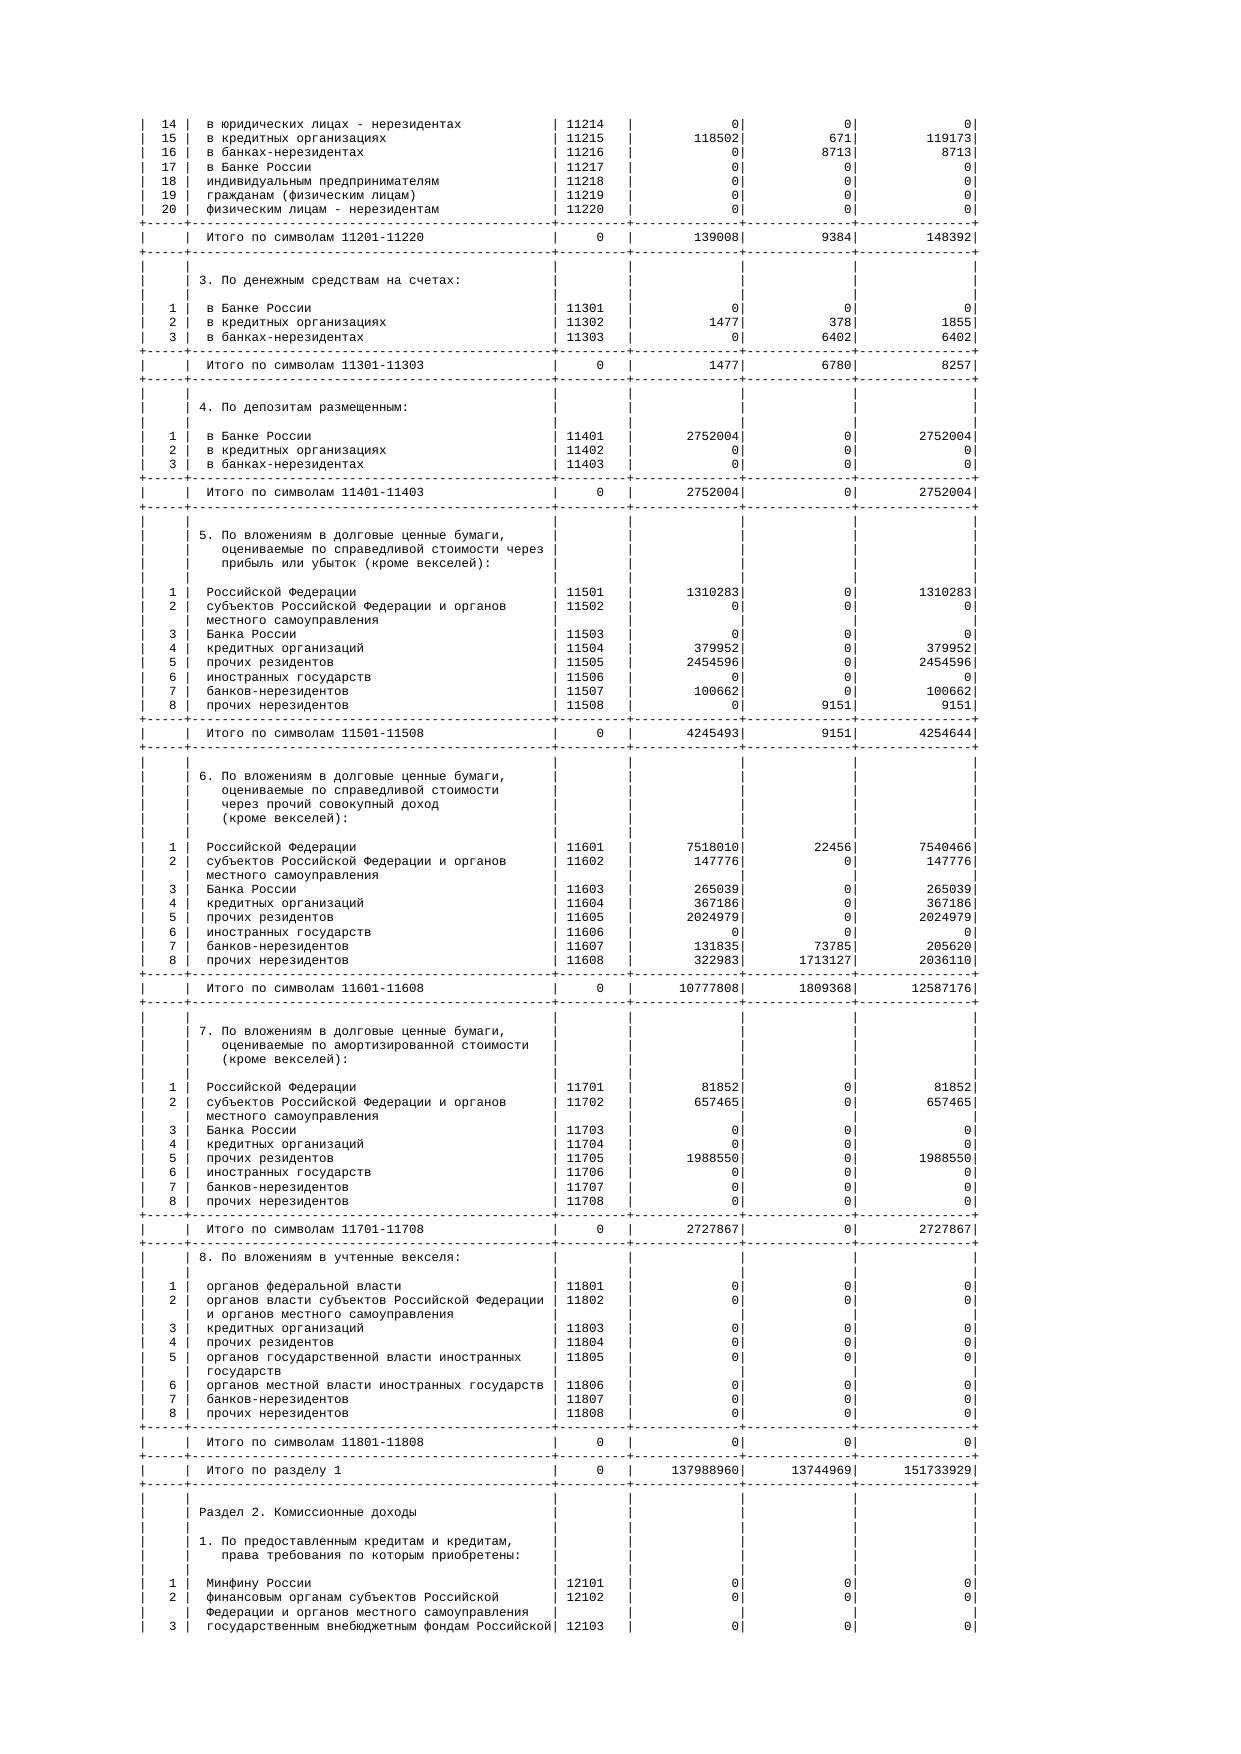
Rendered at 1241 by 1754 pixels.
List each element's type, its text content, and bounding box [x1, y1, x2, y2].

text | 2 | субъектов Российской Федерации и органов | 11702 | 657465| 0| 657465| [139, 1096, 1101, 1110]
text | 1 | органов федеральной власти | 11801 | 0| 0| 0| [139, 1280, 1101, 1294]
text | 2 | в кредитных организациях | 11402 | 0| 0| 0| [139, 444, 1101, 458]
text | | 7. По вложениям в долговые ценные бумаги, | | | | | [139, 1025, 1101, 1039]
text | 5 | прочих резидентов | 11705 | 1988550| 0| 1988550| [139, 1152, 1101, 1166]
text +-----+------------------------------------------------+---------+--------------+--------------+---------------+ [139, 345, 1101, 359]
text | 4 | кредитных организаций | 11704 | 0| 0| 0| [139, 1138, 1101, 1152]
text | 7 | банков-нерезидентов | 11507 | 100662| 0| 100662| [139, 685, 1101, 699]
text | | и органов местного самоуправления | | | | | [139, 1308, 1101, 1322]
text | 3 | в банках-нерезидентах | 11303 | 0| 6402| 6402| [139, 331, 1101, 345]
text | | Итого по символам 11401-11403 | 0 | 2752004| 0| 2752004| [139, 486, 1101, 501]
text | 18 | индивидуальным предпринимателям | 11218 | 0| 0| 0| [139, 175, 1101, 189]
text | | государств | | | | | [139, 1365, 1101, 1379]
text | | | | | | | [139, 1067, 1101, 1081]
text +-----+------------------------------------------------+---------+--------------+--------------+---------------+ [139, 246, 1101, 260]
text | 7 | банков-нерезидентов | 11707 | 0| 0| 0| [139, 1181, 1101, 1195]
text | 5 | органов государственной власти иностранных | 11805 | 0| 0| 0| [139, 1351, 1101, 1365]
text | | 3. По денежным средствам на счетах: | | | | | [139, 274, 1101, 288]
text | 8 | прочих нерезидентов | 11708 | 0| 0| 0| [139, 1195, 1101, 1209]
text | | права требования по которым приобретены: | | | | | [139, 1549, 1101, 1563]
text | 17 | в Банке России | 11217 | 0| 0| 0| [139, 161, 1101, 175]
text | 6 | иностранных государств | 11606 | 0| 0| 0| [139, 926, 1101, 940]
text | 4 | кредитных организаций | 11504 | 379952| 0| 379952| [139, 642, 1101, 656]
text | 2 | в кредитных организациях | 11302 | 1477| 378| 1855| [139, 316, 1101, 331]
text | | прибыль или убыток (кроме векселей): | | | | | [139, 557, 1101, 571]
text +-----+------------------------------------------------+---------+--------------+--------------+---------------+ [139, 1209, 1101, 1223]
text | | (кроме векселей): | | | | | [139, 1053, 1101, 1067]
text | 1 | Российской Федерации | 11501 | 1310283| 0| 1310283| [139, 586, 1101, 600]
text | | местного самоуправления | | | | | [139, 614, 1101, 628]
text | 6 | иностранных государств | 11506 | 0| 0| 0| [139, 671, 1101, 685]
text | | оцениваемые по справедливой стоимости через | | | | | [139, 543, 1101, 557]
text | | оцениваемые по справедливой стоимости | | | | | [139, 784, 1101, 798]
text | 20 | физическим лицам - нерезидентам | 11220 | 0| 0| 0| [139, 203, 1101, 217]
text | | 5. По вложениям в долговые ценные бумаги, | | | | | [139, 529, 1101, 543]
text +-----+------------------------------------------------+---------+--------------+--------------+---------------+ [139, 968, 1101, 982]
text | 3 | Банка России | 11603 | 265039| 0| 265039| [139, 883, 1101, 897]
text | 2 | органов власти субъектов Российской Федерации | 11802 | 0| 0| 0| [139, 1294, 1101, 1308]
text | 1 | в Банке России | 11401 | 2752004| 0| 2752004| [139, 430, 1101, 444]
text | | Итого по символам 11301-11303 | 0 | 1477| 6780| 8257| [139, 359, 1101, 373]
text | 16 | в банках-нерезидентах | 11216 | 0| 8713| 8713| [139, 146, 1101, 161]
text | | Итого по символам 11801-11808 | 0 | 0| 0| 0| [139, 1436, 1101, 1450]
text | 14 | в юридических лицах - нерезидентах | 11214 | 0| 0| 0| [139, 118, 1101, 132]
text | | (кроме векселей): | | | | | [139, 812, 1101, 826]
text +-----+------------------------------------------------+---------+--------------+--------------+---------------+ [139, 472, 1101, 486]
text +-----+------------------------------------------------+---------+--------------+--------------+---------------+ [139, 1478, 1101, 1492]
text | 8 | прочих нерезидентов | 11608 | 322983| 1713127| 2036110| [139, 954, 1101, 968]
text | 5 | прочих резидентов | 11505 | 2454596| 0| 2454596| [139, 656, 1101, 671]
text | | | | | | | [139, 826, 1101, 841]
text | | Итого по символам 11601-11608 | 0 | 10777808| 1809368| 12587176| [139, 982, 1101, 996]
text +-----+------------------------------------------------+---------+--------------+--------------+---------------+ [139, 713, 1101, 727]
text | | | | | | | [139, 571, 1101, 586]
text | 3 | кредитных организаций | 11803 | 0| 0| 0| [139, 1322, 1101, 1336]
text | | | | | | | [139, 1563, 1101, 1577]
text | | 4. По депозитам размещенным: | | | | | [139, 401, 1101, 416]
text +-----+------------------------------------------------+---------+--------------+--------------+---------------+ [139, 1421, 1101, 1436]
text | | | | | | | [139, 288, 1101, 302]
text | | местного самоуправления | | | | | [139, 1110, 1101, 1124]
text | 3 | государственным внебюджетным фондам Российской| 12103 | 0| 0| 0| [139, 1620, 1101, 1634]
text | 3 | Банка России | 11703 | 0| 0| 0| [139, 1124, 1101, 1138]
text | | Раздел 2. Комиссионные доходы | | | | | [139, 1506, 1101, 1521]
text | 6 | иностранных государств | 11706 | 0| 0| 0| [139, 1166, 1101, 1181]
text | 1 | Российской Федерации | 11701 | 81852| 0| 81852| [139, 1081, 1101, 1096]
text | | через прочий совокупный доход | | | | | [139, 798, 1101, 812]
text | | | | | | | [139, 515, 1101, 529]
text | 3 | в банках-нерезидентах | 11403 | 0| 0| 0| [139, 458, 1101, 472]
text | | | | | | | [139, 1492, 1101, 1506]
text | 3 | Банка России | 11503 | 0| 0| 0| [139, 628, 1101, 642]
text | | 8. По вложениям в учтенные векселя: | | | | | [139, 1251, 1101, 1266]
text | | 6. По вложениям в долговые ценные бумаги, | | | | | [139, 770, 1101, 784]
text | 5 | прочих резидентов | 11605 | 2024979| 0| 2024979| [139, 911, 1101, 926]
text | | Итого по символам 11501-11508 | 0 | 4245493| 9151| 4254644| [139, 727, 1101, 741]
text | | | | | | | [139, 1266, 1101, 1280]
text | | | | | | | [139, 260, 1101, 274]
text | | | | | | | [139, 416, 1101, 430]
text | | Итого по символам 11701-11708 | 0 | 2727867| 0| 2727867| [139, 1223, 1101, 1237]
text +-----+------------------------------------------------+---------+--------------+--------------+---------------+ [139, 1237, 1101, 1251]
text | | | | | | | [139, 387, 1101, 401]
text | | | | | | | [139, 756, 1101, 770]
text | 2 | субъектов Российской Федерации и органов | 11502 | 0| 0| 0| [139, 600, 1101, 614]
text | 4 | кредитных организаций | 11604 | 367186| 0| 367186| [139, 897, 1101, 911]
text | | | | | | | [139, 1521, 1101, 1535]
text | 1 | Российской Федерации | 11601 | 7518010| 22456| 7540466| [139, 841, 1101, 855]
text | 2 | финансовым органам субъектов Российской | 12102 | 0| 0| 0| [139, 1591, 1101, 1606]
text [139, 1606, 1101, 1620]
text | 4 | прочих резидентов | 11804 | 0| 0| 0| [139, 1336, 1101, 1351]
text | | | | | | | [139, 1011, 1101, 1025]
text | 7 | банков-нерезидентов | 11607 | 131835| 73785| 205620| [139, 940, 1101, 954]
text | | Итого по разделу 1 | 0 | 137988960| 13744969| 151733929| [139, 1464, 1101, 1478]
text | | местного самоуправления | | | | | [139, 869, 1101, 883]
text | 2 | субъектов Российской Федерации и органов | 11602 | 147776| 0| 147776| [139, 855, 1101, 869]
text +-----+------------------------------------------------+---------+--------------+--------------+---------------+ [139, 996, 1101, 1011]
text | | оцениваемые по амортизированной стоимости | | | | | [139, 1039, 1101, 1053]
text | 1 | в Банке России | 11301 | 0| 0| 0| [139, 302, 1101, 316]
text | 8 | прочих нерезидентов | 11508 | 0| 9151| 9151| [139, 699, 1101, 713]
text | 19 | гражданам (физическим лицам) | 11219 | 0| 0| 0| [139, 189, 1101, 203]
text +-----+------------------------------------------------+---------+--------------+--------------+---------------+ [139, 741, 1101, 756]
text +-----+------------------------------------------------+---------+--------------+--------------+---------------+ [139, 217, 1101, 231]
text | | Итого по символам 11201-11220 | 0 | 139008| 9384| 148392| [139, 231, 1101, 246]
text +-----+------------------------------------------------+---------+--------------+--------------+---------------+ [139, 373, 1101, 387]
text +-----+------------------------------------------------+---------+--------------+--------------+---------------+ [139, 501, 1101, 515]
text | | 1. По предоставленным кредитам и кредитам, | | | | | [139, 1535, 1101, 1549]
text +-----+------------------------------------------------+---------+--------------+--------------+---------------+ [139, 1450, 1101, 1464]
text | 1 | Минфину России | 12101 | 0| 0| 0| [139, 1577, 1101, 1591]
text | 15 | в кредитных организациях | 11215 | 118502| 671| 119173| [139, 132, 1101, 146]
text | 8 | прочих нерезидентов | 11808 | 0| 0| 0| [139, 1407, 1101, 1421]
text | 7 | банков-нерезидентов | 11807 | 0| 0| 0| [139, 1393, 1101, 1407]
text | 6 | органов местной власти иностранных государств | 11806 | 0| 0| 0| [139, 1379, 1101, 1393]
